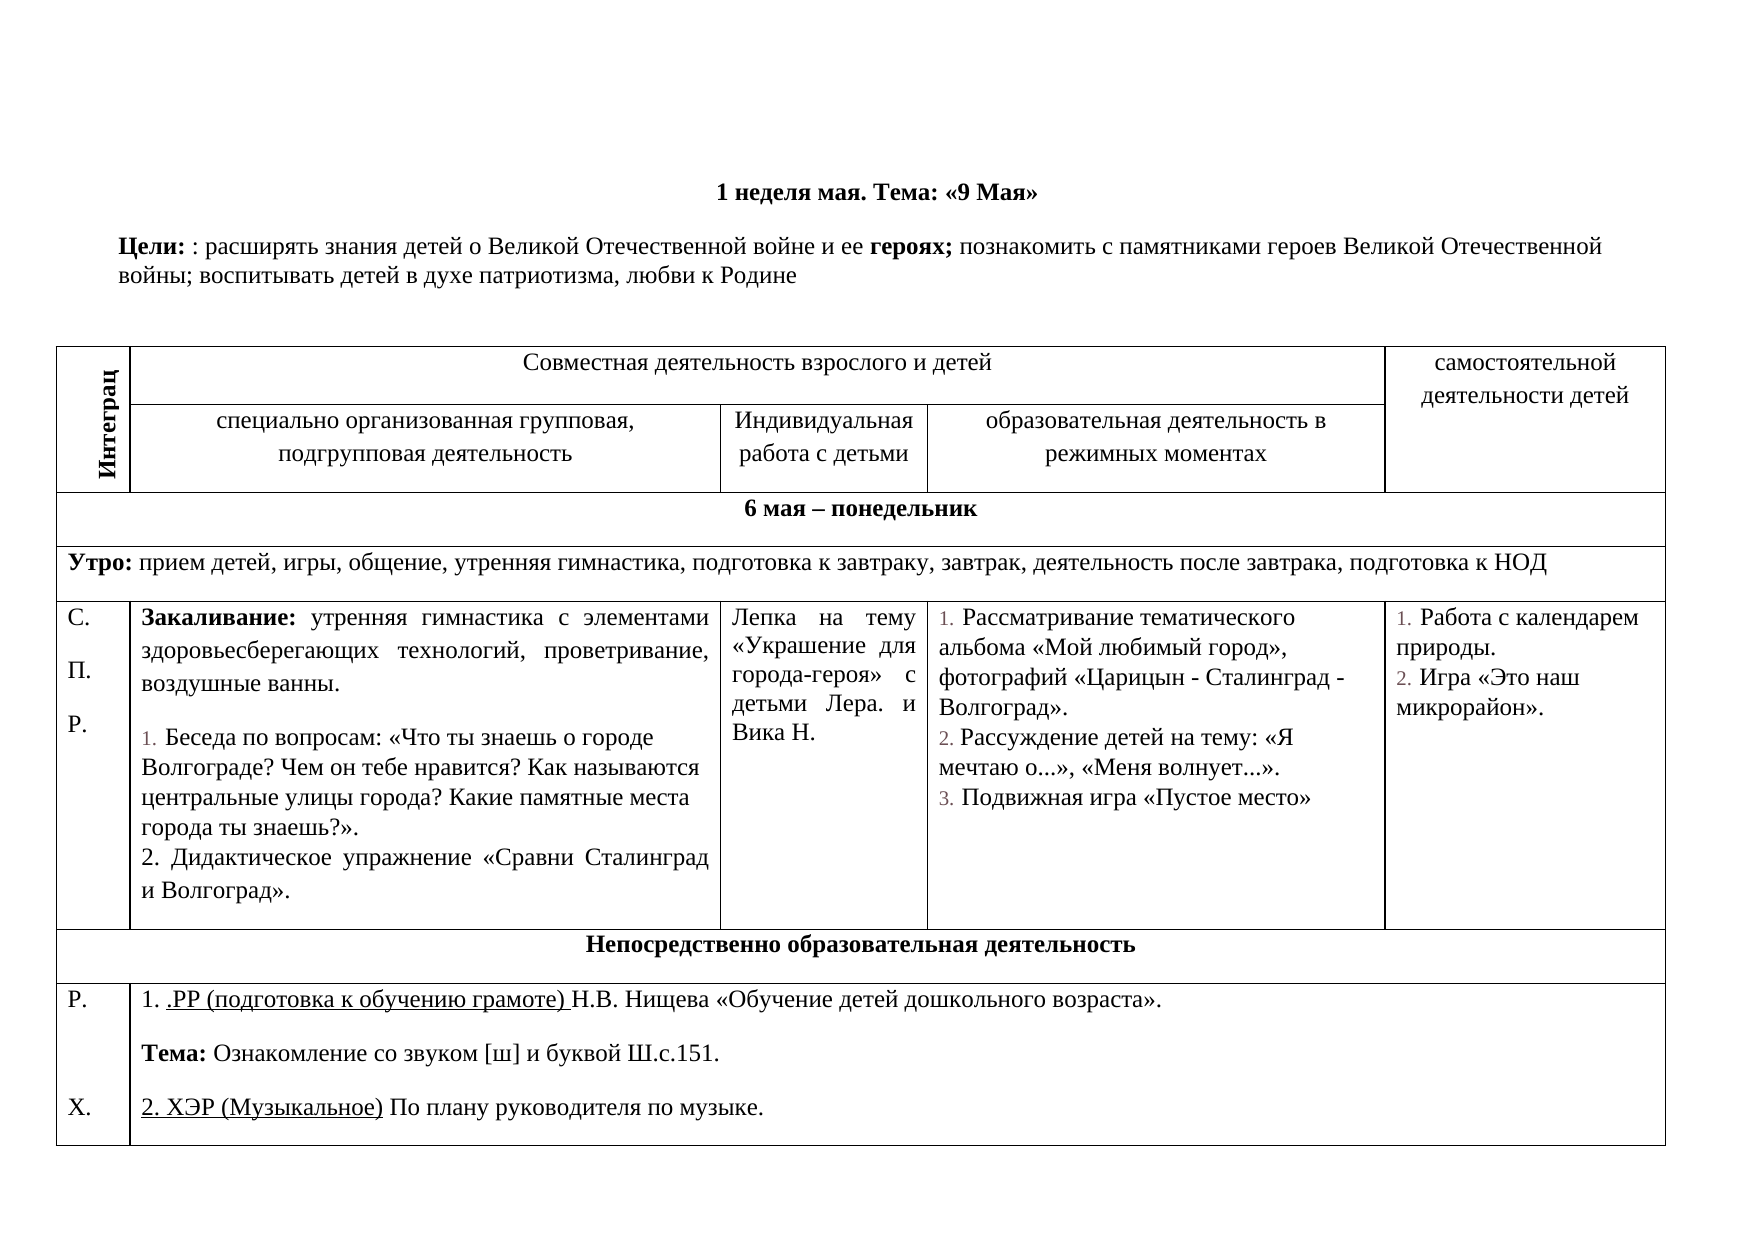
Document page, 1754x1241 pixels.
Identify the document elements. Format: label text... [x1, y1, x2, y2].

table_cell Непосредственно образовательная деятельность [57, 930, 1665, 983]
table_cell Утро: прием детей, игры, общение, утренняя гимнастика, подготовка к завтраку, завтрак, деятельность после завтрака, подготовка к НОД [57, 547, 1665, 601]
text 1 неделя мая. Тема: «9 Мая» [118, 177, 1636, 206]
table_cell 6 мая – понедельник [57, 493, 1665, 546]
table_cell Рассматривание тематического альбома «Мой любимый город», фотографий «Царицын - Сталинград - Волгоград». Рассуждение детей на тему: «Я мечтаю о...», «Меня волнует...». Подвижная игра «Пустое место» [928, 602, 1384, 928]
table_header Совместная деятельность взрослого и детей [131, 347, 1384, 404]
table_cell Индивидуальная работа с детьми [721, 405, 927, 492]
table_header самостоятельной деятельности детей [1386, 347, 1665, 492]
table_header Интеграция О.О. [57, 347, 129, 492]
table_cell Р. Х. [57, 984, 129, 1145]
table_cell образовательная деятельность в режимных моментах [928, 405, 1384, 492]
table_cell Работа с календарем природы. Игра «Это наш микрорайон». [1386, 602, 1665, 928]
table_cell С. П. Р. [57, 602, 129, 928]
table_cell 1. .РР (подготовка к обучению грамоте) Н.В. Нищева «Обучение детей дошкольного возраста». Тема: Ознакомление со звуком [ш] и буквой Ш.с.151. 2. ХЭР (Музыкальное) По плану руководителя по музыке. [131, 984, 1665, 1145]
table_cell Лепка на тему «Украшение для города-героя» с детьми Лера. и Вика Н. [721, 602, 927, 928]
text Цели: : расширять знания детей о Великой Отечественной войне и ее героях; познакомить с памятниками героев Великой Отечественной войны; воспитывать детей в духе патриотизма, любви к Родине [118, 231, 1636, 288]
table_cell Закаливание: утренняя гимнастика с элементами здоровьесберегающих технологий, проветривание, воздушные ванны. Беседа по вопросам: «Что ты знаешь о городе Волгограде? Чем он тебе нравится? Как называются центральные улицы города? Какие памятные места города ты знаешь?». 2. Дидактическое упражнение «Сравни Сталинград и Волгоград». [131, 602, 720, 928]
table_cell специально организованная групповая, подгрупповая деятельность [131, 405, 720, 492]
